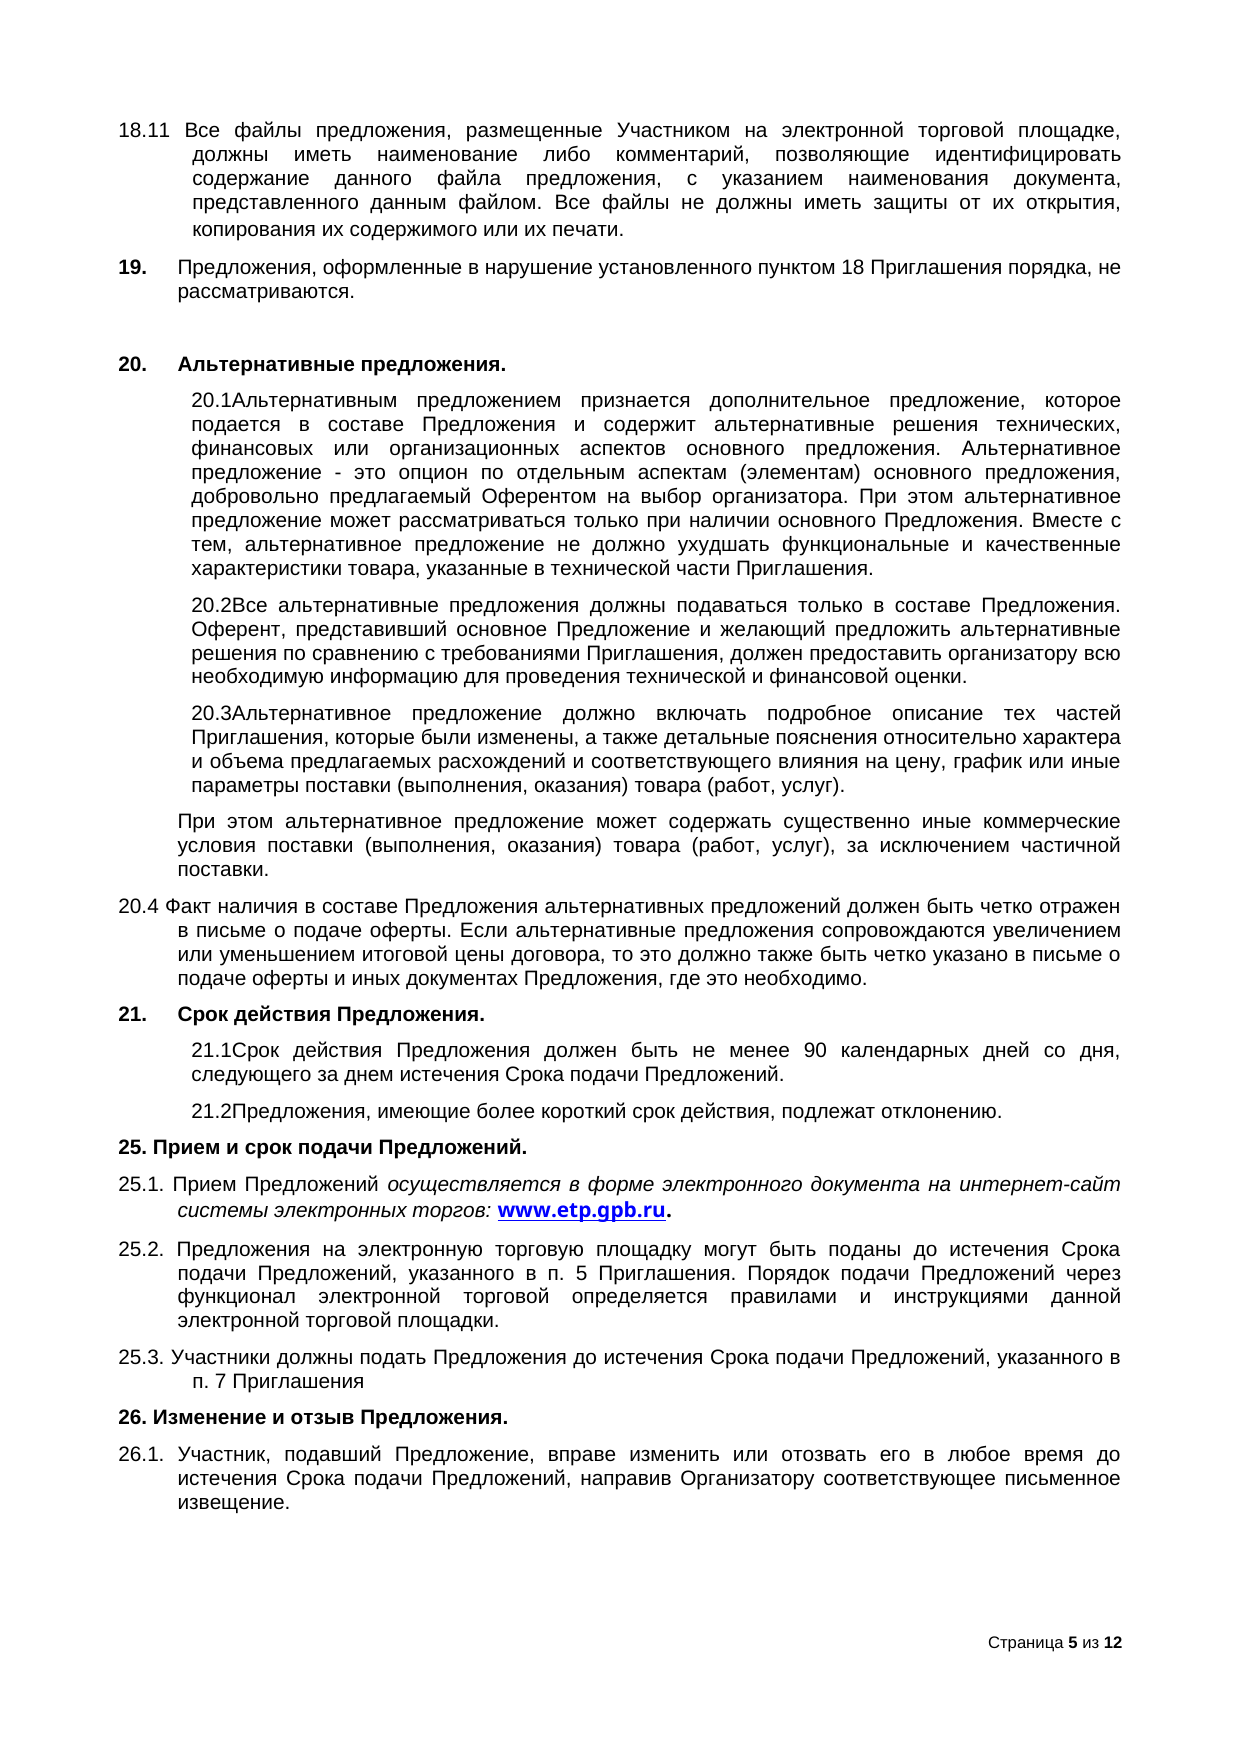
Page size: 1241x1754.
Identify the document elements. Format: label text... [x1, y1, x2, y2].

text При этом альтернативное предложение может содержать существенно иные коммерческие условия поставки (выполнения, оказания) товара (работ, услуг), за исключением частичной поставки. [118, 809, 1122, 881]
text 20.2Все альтернативные предложения должны подаваться только в составе Предложения. Оферент, представивший основное Предложение и желающий предложить альтернативные решения по сравнению с требованиями Приглашения, должен предоставить организатору всю необходимую информацию для проведения технической и финансовой оценки. [191, 592, 1122, 688]
text 25.1. Прием Предложений осуществляется в форме электронного документа на интернет-сайт системы электронных торгов: www.etp.gpb.ru. [118, 1172, 1122, 1224]
text 20.3Альтернативное предложение должно включать подробное описание тех частей Приглашения, которые были изменены, а также детальные пояснения относительно характера и объема предлагаемых расхождений и соответствующего влияния на цену, график или иные параметры поставки (выполнения, оказания) товара (работ, услуг). [191, 701, 1122, 797]
text 21.2Предложения, имеющие более короткий срок действия, подлежат отклонению. [191, 1099, 1122, 1123]
list Срок действия Предложения. [118, 1002, 1122, 1026]
text 21.1Срок действия Предложения должен быть не менее 90 календарных дней со дня, следующего за днем истечения Срока подачи Предложений. [191, 1038, 1122, 1086]
text 25.2. Предложения на электронную торговую площадку могут быть поданы до истечения Срока подачи Предложений, указанного в п. 5 Приглашения. Порядок подачи Предложений через функционал электронной торговой определяется правилами и инструкциями данной электронной торговой площадки. [118, 1236, 1122, 1332]
text 18.11 Все файлы предложения, размещенные Участником на электронной торговой площадке, должны иметь наименование либо комментарий, позволяющие идентифицировать содержание данного файла предложения, с указанием наименования документа, представленного данным файлом. Все файлы не должны иметь защиты от их открытия, копирования их содержимого или их печати. [118, 118, 1122, 242]
text 25.3. Участники должны подать Предложения до истечения Срока подачи Предложений, указанного в п. 7 Приглашения [118, 1345, 1122, 1393]
text 26. Изменение и отзыв Предложения. [118, 1405, 1122, 1429]
list Альтернативные предложения. [118, 352, 1122, 376]
list Участник, подавший Предложение, вправе изменить или отозвать его в любое время до истечения Срока подачи Предложений, направив Организатору соответствующее письменное извещение. [118, 1442, 1122, 1513]
text 20.1Альтернативным предложением признается дополнительное предложение, которое подается в составе Предложения и содержит альтернативные решения технических, финансовых или организационных аспектов основного предложения. Альтернативное предложение - это опцион по отдельным аспектам (элементам) основного предложения, добровольно предлагаемый Оферентом на выбор организатора. При этом альтернативное предложение может рассматриваться только при наличии основного Предложения. Вместе с тем, альтернативное предложение не должно ухудшать функциональные и качественные характеристики товара, указанные в технической части Приглашения. [191, 388, 1122, 580]
text 25. Прием и срок подачи Предложений. [118, 1135, 1122, 1159]
list Предложения, оформленные в нарушение установленного пунктом 18 Приглашения порядка, не рассматриваются. [118, 255, 1122, 303]
text 20.4 Факт наличия в составе Предложения альтернативных предложений должен быть четко отражен в письме о подаче оферты. Если альтернативные предложения сопровождаются увеличением или уменьшением итоговой цены договора, то это должно также быть четко указано в письме о подаче оферты и иных документах Предложения, где это необходимо. [118, 893, 1122, 989]
